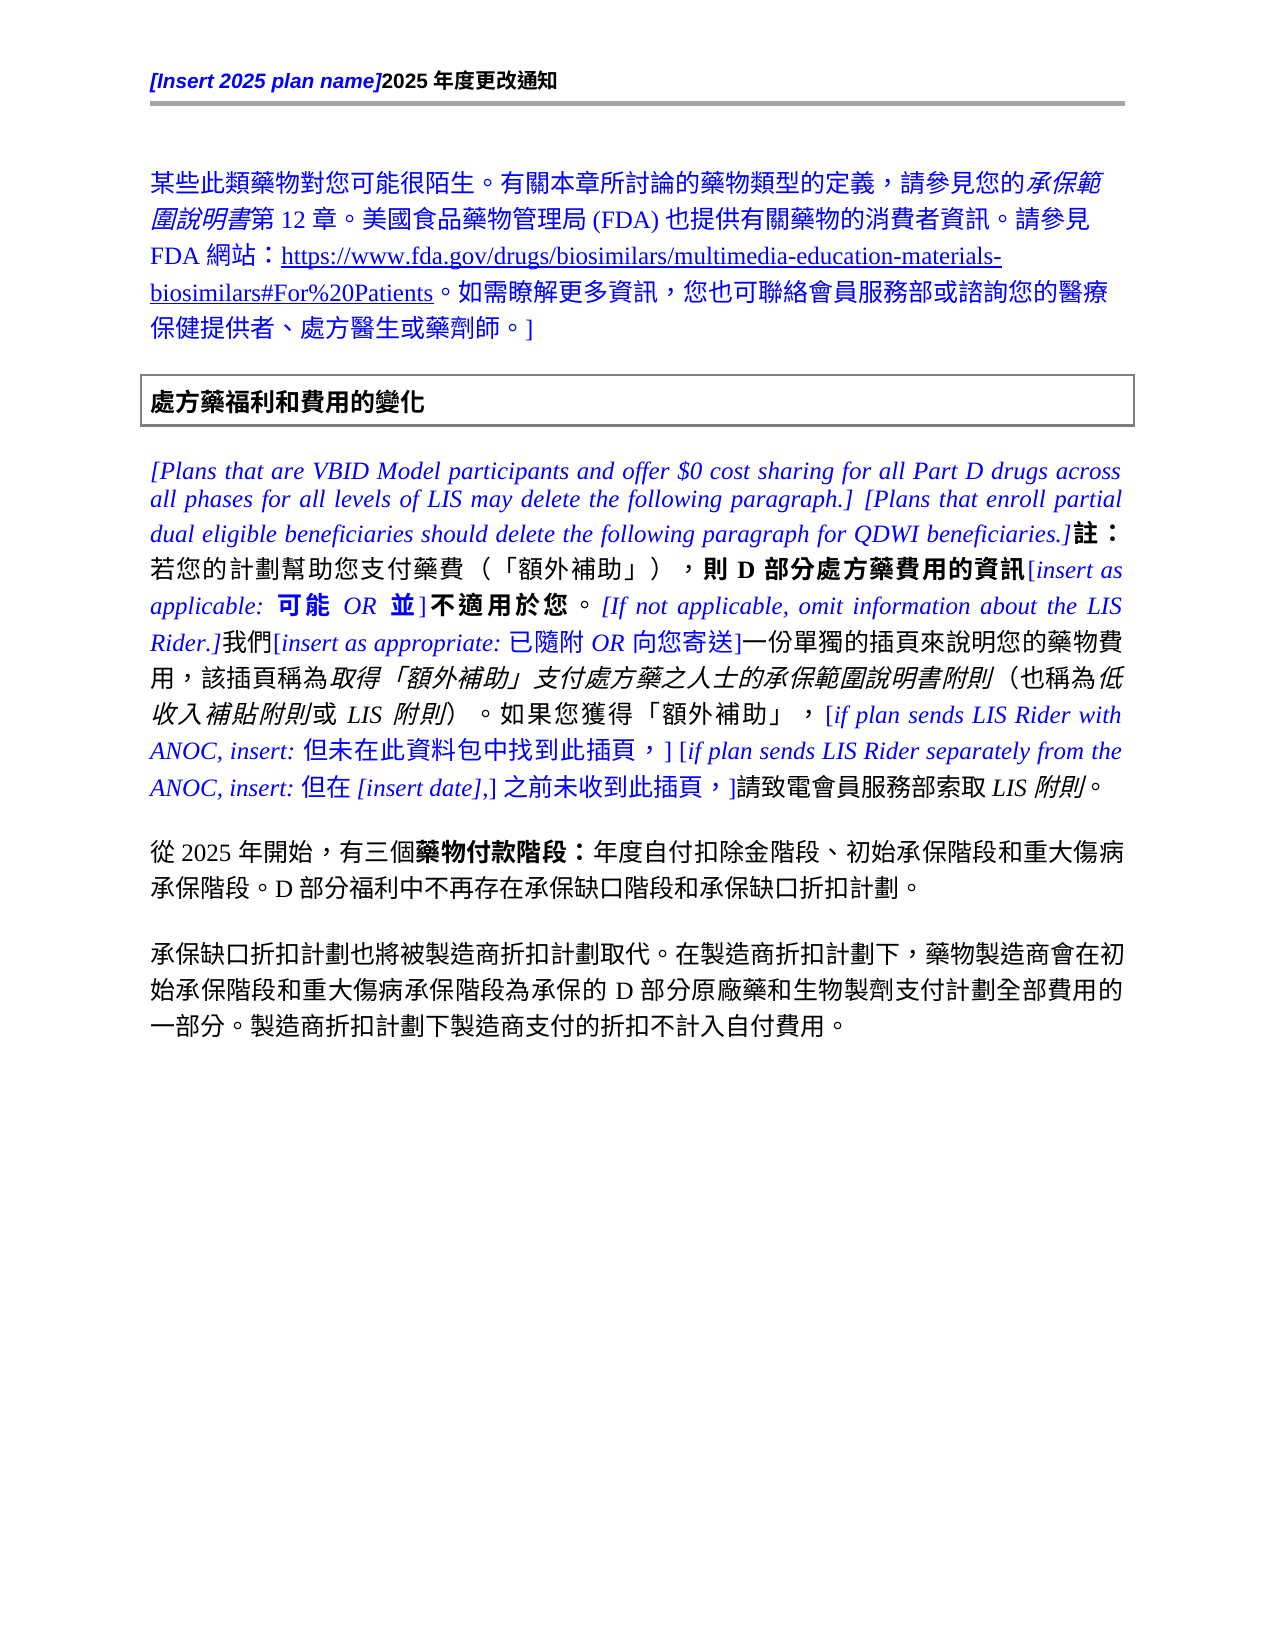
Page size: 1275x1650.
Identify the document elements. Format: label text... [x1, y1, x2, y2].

text 承保缺口折扣計劃也將被製造商折扣計劃取代。在製造商折扣計劃下，藥物製造商會在初始承保階段和重大傷病承保階段為承保的 D 部分原廠藥和生物製劑支付計劃全部費用的一部分。製造商折扣計劃下製造商支付的折扣不計入自付費用。 [150, 934, 1125, 1043]
text 從 2025 年開始，有三個藥物付款階段：年度自付扣除金階段、初始承保階段和重大傷病承保階段。D 部分福利中不再存在承保缺口階段和承保缺口折扣計劃。 [150, 832, 1125, 905]
text [Plans that are VBID Model participants and offer $0 cost sharing for all Part D drugs across all phases for all levels of LIS may delete the following paragraph.] [Plans that enroll partial dual eligible beneficiaries should delete the following paragraph for QDWI beneficiaries.]註：若您的計劃幫助您支付藥費（「額外補助」），則 D 部分處方藥費用的資訊[insert as applicable: 可能 OR 並]不適用於您。[If not applicable, omit information about the LIS Rider.]我們[insert as appropriate: 已隨附 OR 向您寄送]一份單獨的插頁來說明您的藥物費用，該插頁稱為取得「額外補助」支付處方藥之人士的承保範圍說明書附則（也稱為低收入補貼附則或 LIS 附則）。如果您獲得「額外補助」，[if plan sends LIS Rider with ANOC, insert: 但未在此資料包中找到此插頁，] [if plan sends LIS Rider separately from the ANOC, insert: 但在 [insert date],] 之前未收到此插頁，]請致電會員服務部索取 LIS 附則。 [150, 456, 1125, 803]
text 某些此類藥物對您可能很陌生。有關本章所討論的藥物類型的定義，請參見您的承保範圍說明書第 12 章。美國食品藥物管理局 (FDA) 也提供有關藥物的消費者資訊。請參見 FDA 網站：https://www.fda.gov/drugs/biosimilars/multimedia-education-materials-biosimilars#For%20Patients。如需瞭解更多資訊，您也可聯絡會員服務部或諮詢您的醫療保健提供者、處方醫生或藥劑師。] [150, 163, 1125, 344]
subtitle 處方藥福利和費用的變化 [142, 376, 1133, 424]
